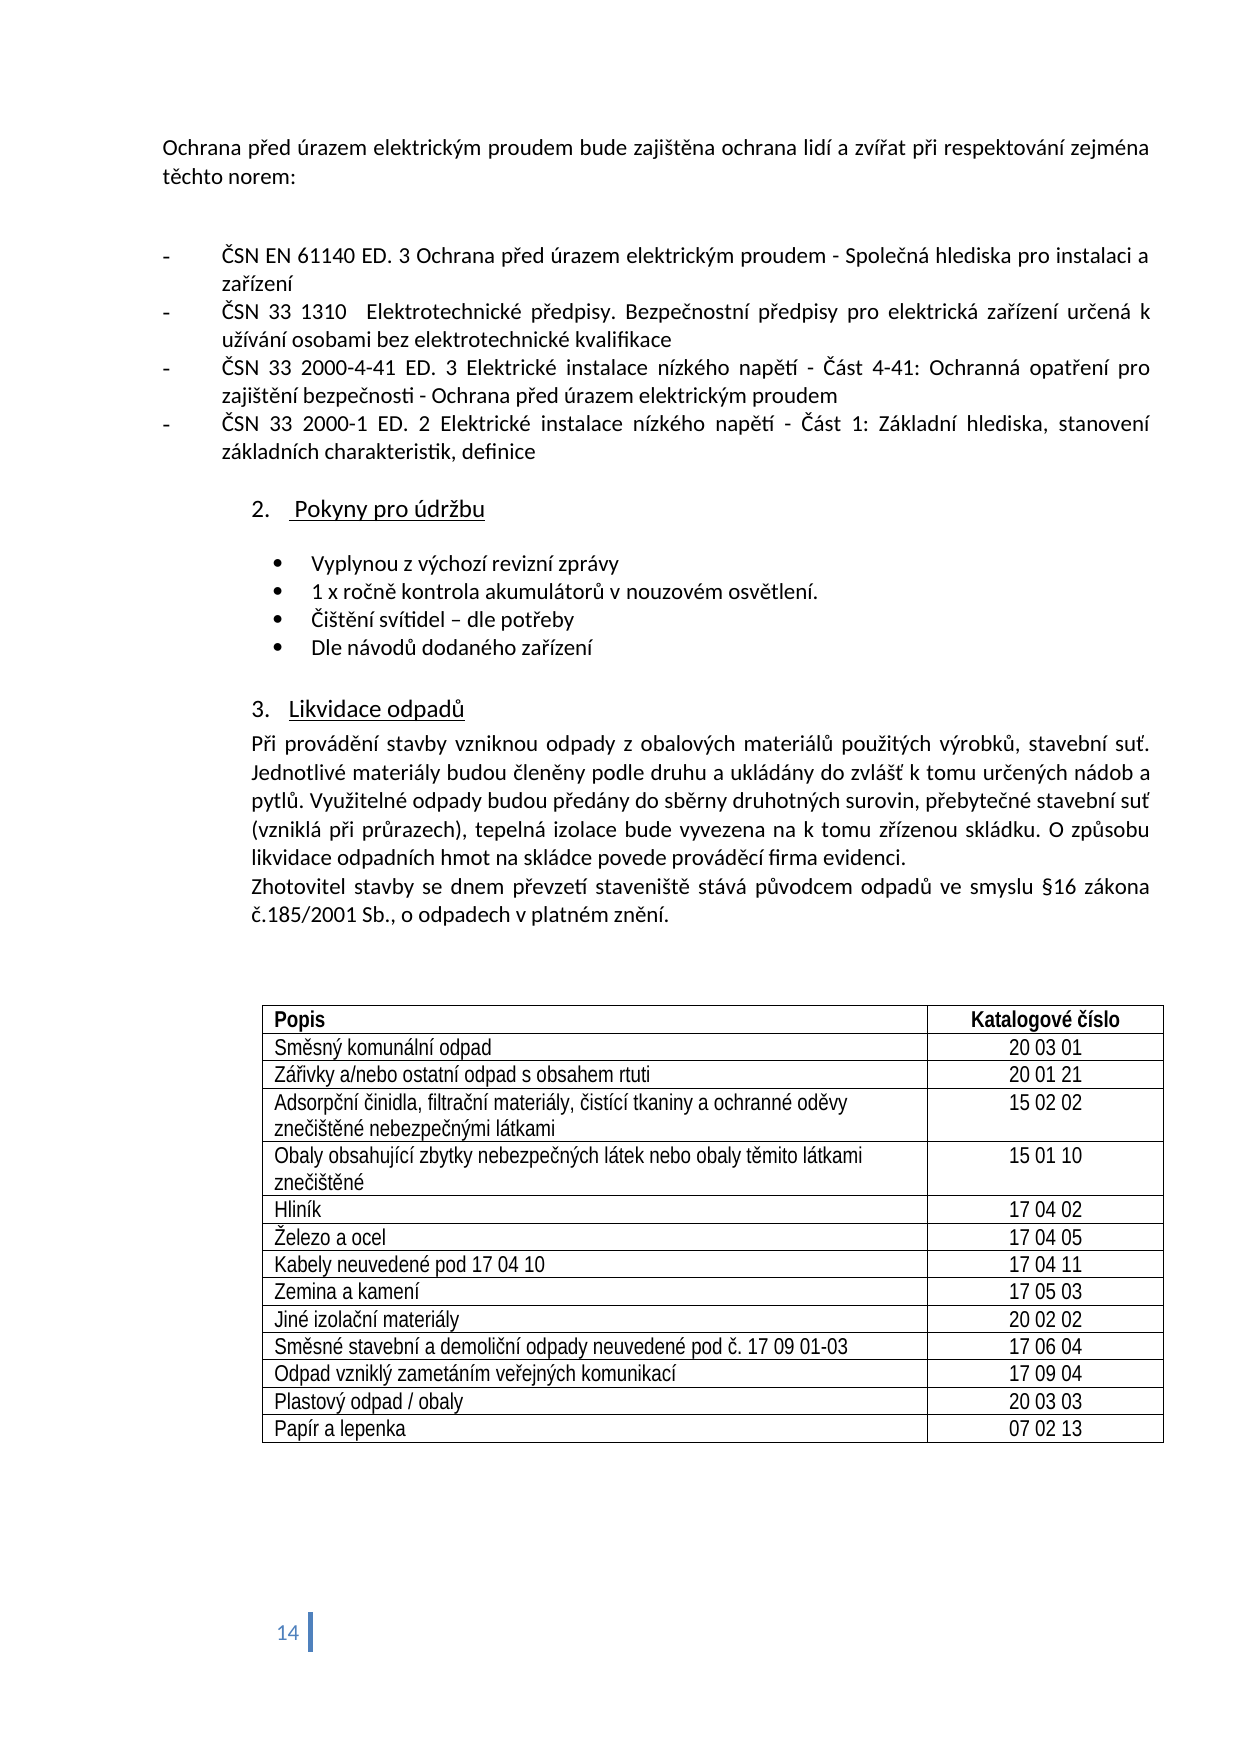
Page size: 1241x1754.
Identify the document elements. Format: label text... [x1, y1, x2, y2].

table_cell Adsorpční činidla, filtrační materiály, čistící tkaniny a ochranné oděvy znečištěné nebezpečnými látkami [263, 1089, 927, 1141]
table_cell Hliník [263, 1196, 927, 1222]
table_cell 17 04 02 [928, 1196, 1163, 1222]
table_cell Zemina a kamení [263, 1278, 927, 1304]
table_cell 17 06 04 [928, 1333, 1163, 1359]
list Při provádění stavby vzniknou odpady z obalových materiálů použitých výrobků, stavební suť. Jednotlivé materiály budou členěny podle druhu a ukládány do zvlášť k tomu určených nádob a pytlů. Využitelné odpady budou předány do sběrny druhotných surovin, přebytečné stavební suť (vzniklá při průrazech), tepelná izolace bude vyvezena na k tomu zřízenou skládku. O způsobu likvidace odpadních hmot na skládce povede prováděcí firma evidenci. [251, 729, 1152, 871]
list ČSN 33 2000-1 ED. 2 Elektrické instalace nízkého napětí - Část 1: Základní hlediska, stanovení základních charakteristik, definice [162, 409, 1152, 466]
table_cell Papír a lepenka [263, 1415, 927, 1442]
table_cell Kabely neuvedené pod 17 04 10 [263, 1251, 927, 1277]
table_header Katalogové číslo [928, 1006, 1163, 1033]
list Dle návodů dodaného zařízení [274, 633, 1152, 661]
list ČSN 33 2000-4-41 ED. 3 Elektrické instalace nízkého napětí - Část 4-41: Ochranná opatření pro zajištění bezpečnosti - Ochrana před úrazem elektrickým proudem [162, 353, 1152, 409]
list Ochrana před úrazem elektrickým proudem bude zajištěna ochrana lidí a zvířat při respektování zejména těchto norem: [162, 133, 1152, 190]
list Likvidace odpadů [251, 694, 1152, 724]
table_cell 07 02 13 [928, 1415, 1163, 1442]
list Zhotovitel stavby se dnem převzetí staveniště stává původcem odpadů ve smyslu §16 zákona č.185/2001 Sb., o odpadech v platném znění. [251, 871, 1152, 928]
list Čištění svítidel – dle potřeby [274, 605, 1152, 633]
table_cell 20 02 02 [928, 1306, 1163, 1332]
table_cell 20 01 21 [928, 1061, 1163, 1087]
table_cell Odpad vzniklý zametáním veřejných komunikací [263, 1360, 927, 1387]
table_cell Obaly obsahující zbytky nebezpečných látek nebo obaly těmito látkami znečištěné [263, 1142, 927, 1195]
table_cell Směsné stavební a demoliční odpady neuvedené pod č. 17 09 01-03 [263, 1333, 927, 1359]
table_cell 20 03 03 [928, 1388, 1163, 1414]
table_cell 17 04 11 [928, 1251, 1163, 1277]
table_cell Směsný komunální odpad [263, 1034, 927, 1060]
list ČSN 33 1310 Elektrotechnické předpisy. Bezpečnostní předpisy pro elektrická zařízení určená k užívání osobami bez elektrotechnické kvalifikace [162, 297, 1152, 353]
list Pokyny pro údržbu [251, 493, 1152, 524]
table_cell 20 03 01 [928, 1034, 1163, 1060]
table_cell 17 04 05 [928, 1224, 1163, 1250]
list Vyplynou z výchozí revizní zprávy [274, 549, 1152, 577]
table_header Popis [263, 1006, 927, 1033]
table_cell Plastový odpad / obaly [263, 1388, 927, 1414]
list 1 x ročně kontrola akumulátorů v nouzovém osvětlení. [274, 577, 1152, 605]
table_cell Jiné izolační materiály [263, 1306, 927, 1332]
table_cell Železo a ocel [263, 1224, 927, 1250]
table_cell 15 01 10 [928, 1142, 1163, 1195]
table_cell 17 05 03 [928, 1278, 1163, 1304]
list ČSN EN 61140 ED. 3 Ochrana před úrazem elektrickým proudem - Společná hlediska pro instalaci a zařízení [162, 241, 1152, 297]
table_cell 15 02 02 [928, 1089, 1163, 1141]
table_cell Zářivky a/nebo ostatní odpad s obsahem rtuti [263, 1061, 927, 1087]
table_cell 17 09 04 [928, 1360, 1163, 1387]
